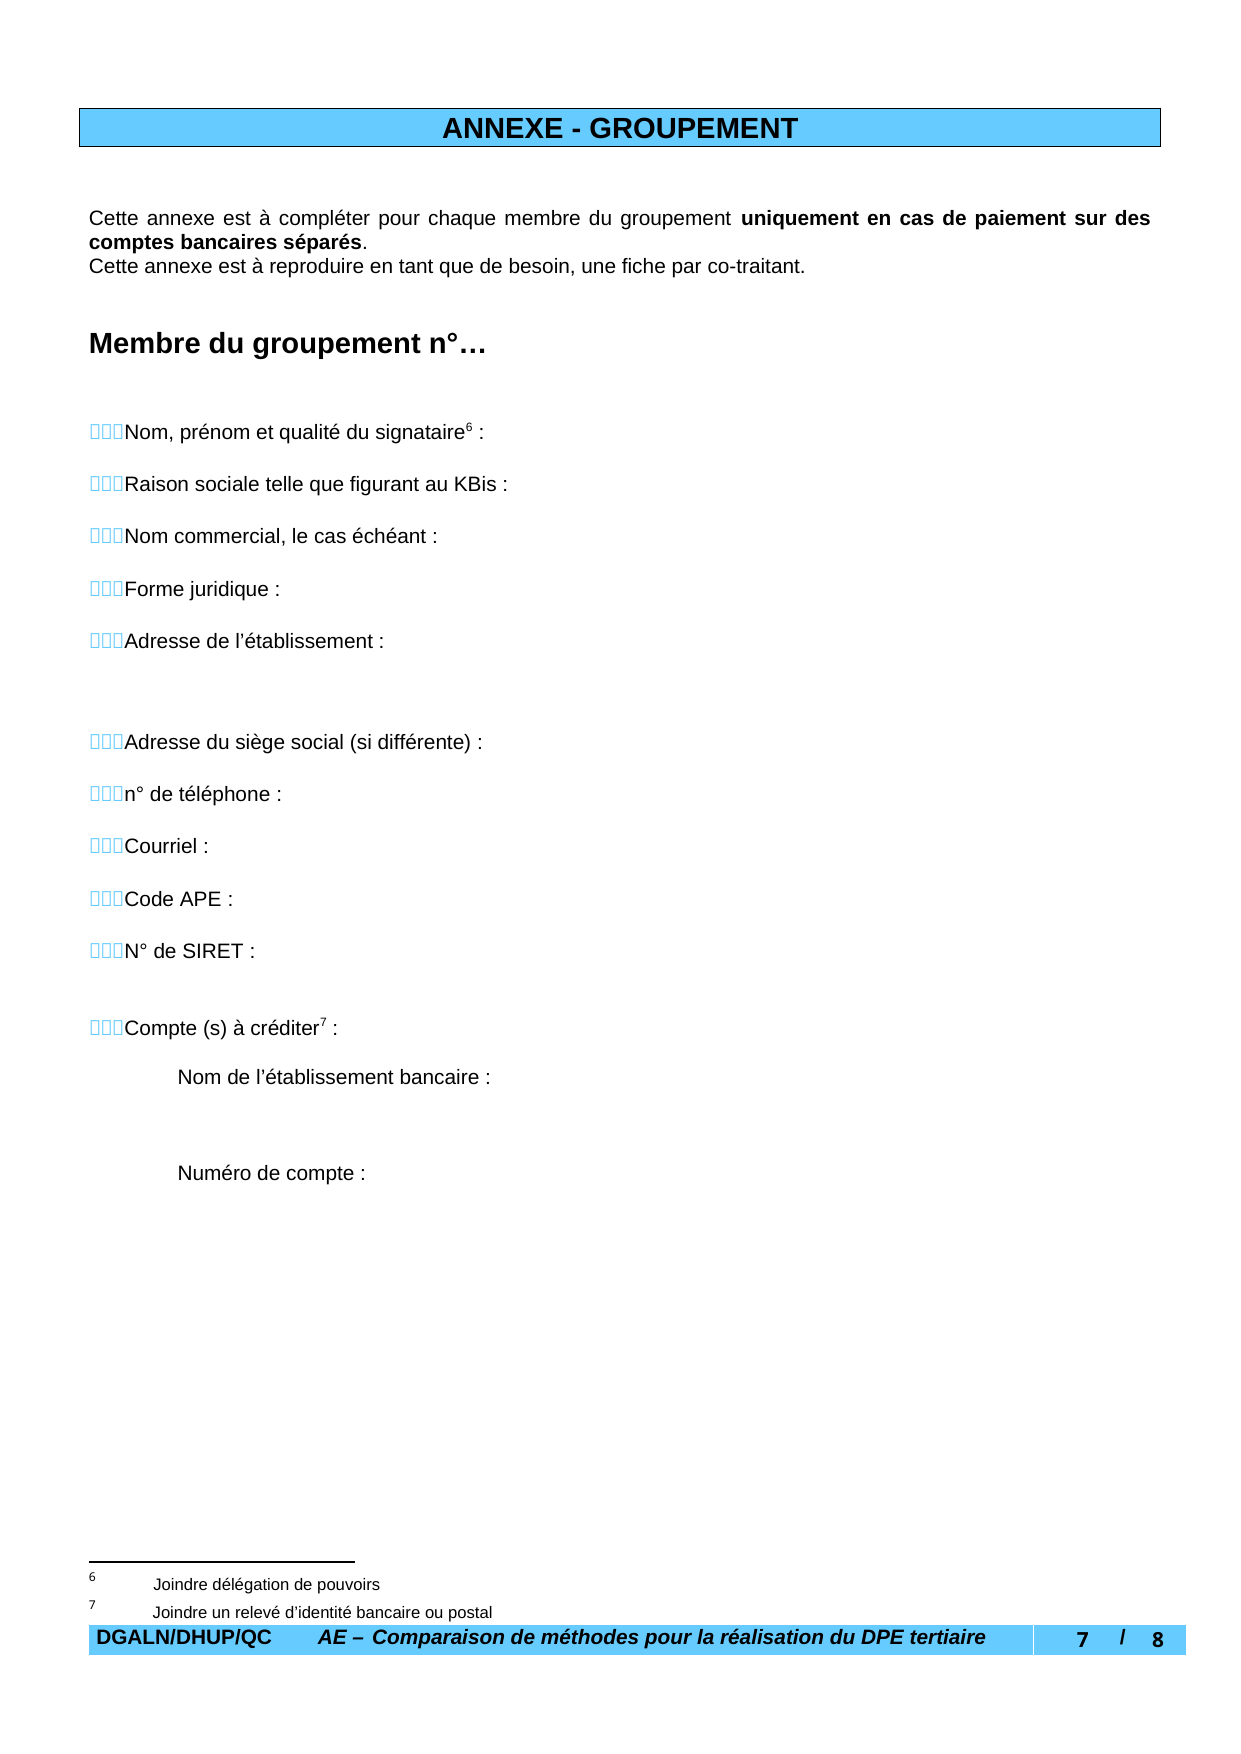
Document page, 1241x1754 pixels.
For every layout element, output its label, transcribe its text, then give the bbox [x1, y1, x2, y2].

text Nom de l’établissement bancaire : [89, 1065, 1152, 1089]
text Cette annexe est à compléter pour chaque membre du groupement uniquement en cas de paiement sur des comptes bancaires séparés. [89, 206, 1152, 254]
text Membre du groupement n°… [89, 326, 1152, 359]
text Nom commercial, le cas échéant : [89, 522, 1152, 550]
text n° de téléphone : [89, 779, 1152, 808]
text Courriel : [89, 832, 1152, 860]
text N° de SIRET : [89, 936, 1152, 965]
text Numéro de compte : [89, 1161, 1152, 1185]
text Raison sociale telle que figurant au KBis : [89, 469, 1152, 498]
text Adresse du siège social (si différente) : [89, 727, 1152, 755]
text Forme juridique : [89, 574, 1152, 602]
text Nom, prénom et qualité du signataire : [89, 417, 1152, 445]
text Adresse de l’établissement : [89, 626, 1152, 655]
text Cette annexe est à reproduire en tant que de besoin, une fiche par co-traitant. [89, 254, 1152, 278]
text Code APE : [89, 884, 1152, 912]
subtitle ANNEXE - GROUPEMENT [80, 109, 1160, 146]
text Compte (s) à créditer : [89, 1013, 1152, 1041]
